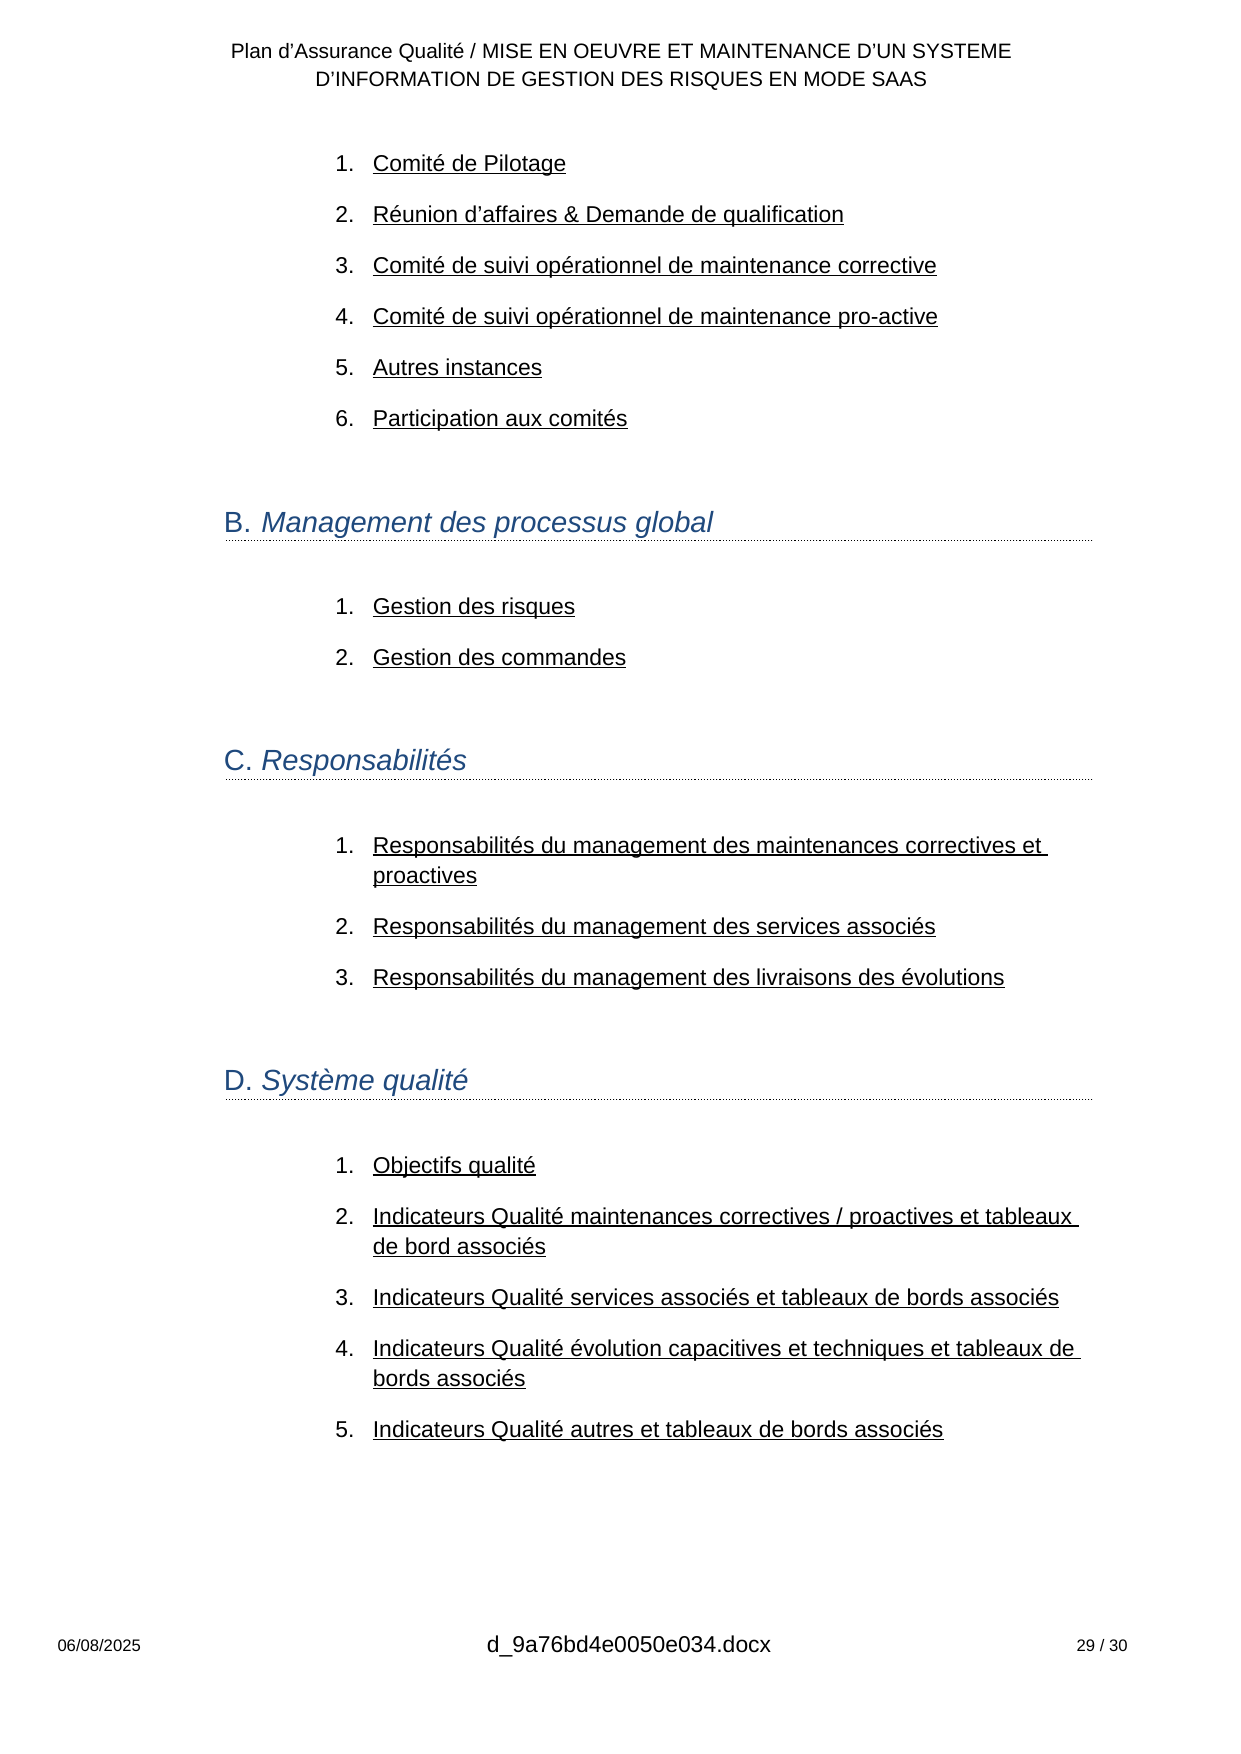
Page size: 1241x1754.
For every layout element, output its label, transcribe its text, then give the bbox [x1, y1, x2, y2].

text Responsabilités [224, 743, 1092, 780]
subtitle Objectifs qualité [335, 1152, 1092, 1178]
text Système qualité [224, 1063, 1092, 1100]
subtitle Responsabilités du management des maintenances correctives et proactives [335, 832, 1092, 888]
subtitle Responsabilités du management des livraisons des évolutions [335, 964, 1092, 990]
subtitle Indicateurs Qualité autres et tableaux de bords associés [335, 1416, 1092, 1443]
subtitle Gestion des risques [335, 593, 1092, 619]
text Management des processus global [224, 504, 1092, 541]
subtitle Indicateurs Qualité évolution capacitives et techniques et tableaux de bords associés [335, 1335, 1092, 1392]
subtitle Comité de suivi opérationnel de maintenance corrective [335, 252, 1092, 278]
subtitle Gestion des commandes [335, 644, 1092, 670]
subtitle Participation aux comités [335, 405, 1092, 432]
subtitle Indicateurs Qualité maintenances correctives / proactives et tableaux de bord associés [335, 1203, 1092, 1259]
subtitle Autres instances [335, 354, 1092, 381]
subtitle Comité de Pilotage [335, 150, 1092, 176]
subtitle Comité de suivi opérationnel de maintenance pro-active [335, 303, 1092, 329]
subtitle Responsabilités du management des services associés [335, 913, 1092, 939]
subtitle Réunion d’affaires & Demande de qualification [335, 201, 1092, 227]
subtitle Indicateurs Qualité services associés et tableaux de bords associés [335, 1284, 1092, 1310]
